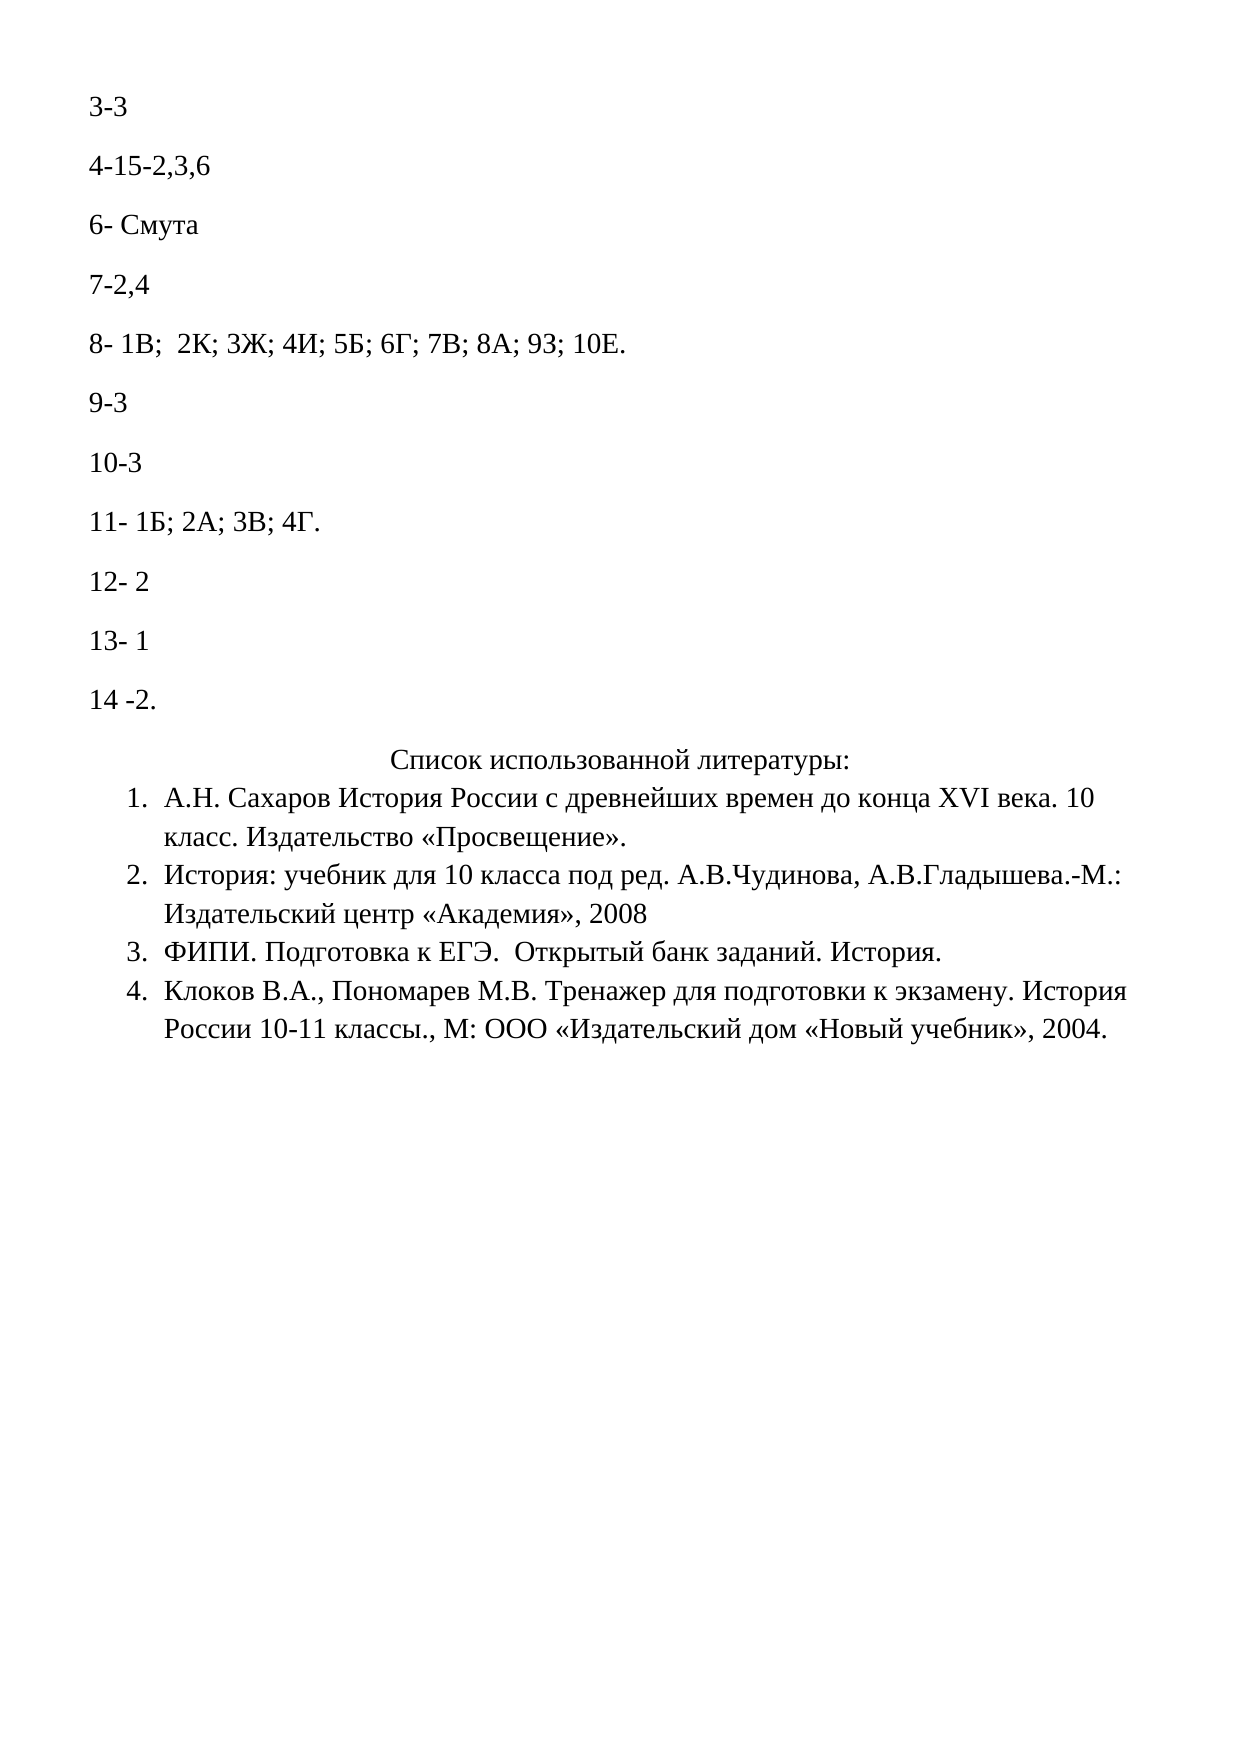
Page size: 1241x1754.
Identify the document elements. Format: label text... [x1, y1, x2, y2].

list А.Н. Сахаров История России с древнейших времен до конца XVI века. 10 класс. Издательство «Просвещение». [126, 780, 1152, 852]
text 9-3 [89, 386, 1152, 419]
list Клоков В.А., Пономарев М.В. Тренажер для подготовки к экзамену. История России 10-11 классы., М: ООО «Издательский дом «Новый учебник», 2004. [126, 973, 1152, 1045]
text 4-15-2,3,6 [89, 148, 1152, 182]
text 3-3 [89, 89, 1152, 122]
text 10-3 [89, 445, 1152, 478]
text 11- 1Б; 2А; 3В; 4Г. [89, 504, 1152, 538]
text 14 -2. [89, 682, 1152, 716]
text 8- 1В; 2К; 3Ж; 4И; 5Б; 6Г; 7В; 8А; 9З; 10Е. [89, 326, 1152, 360]
list ФИПИ. Подготовка к ЕГЭ. Открытый банк заданий. История. [126, 934, 1152, 968]
list История: учебник для 10 класса под ред. А.В.Чудинова, А.В.Гладышева.-М.: Издательский центр «Академия», 2008 [126, 857, 1152, 929]
text 12- 2 [89, 564, 1152, 597]
text Список использованной литературы: [89, 742, 1152, 775]
text 13- 1 [89, 623, 1152, 657]
text 6- Смута [89, 207, 1152, 241]
text 7-2,4 [89, 267, 1152, 300]
